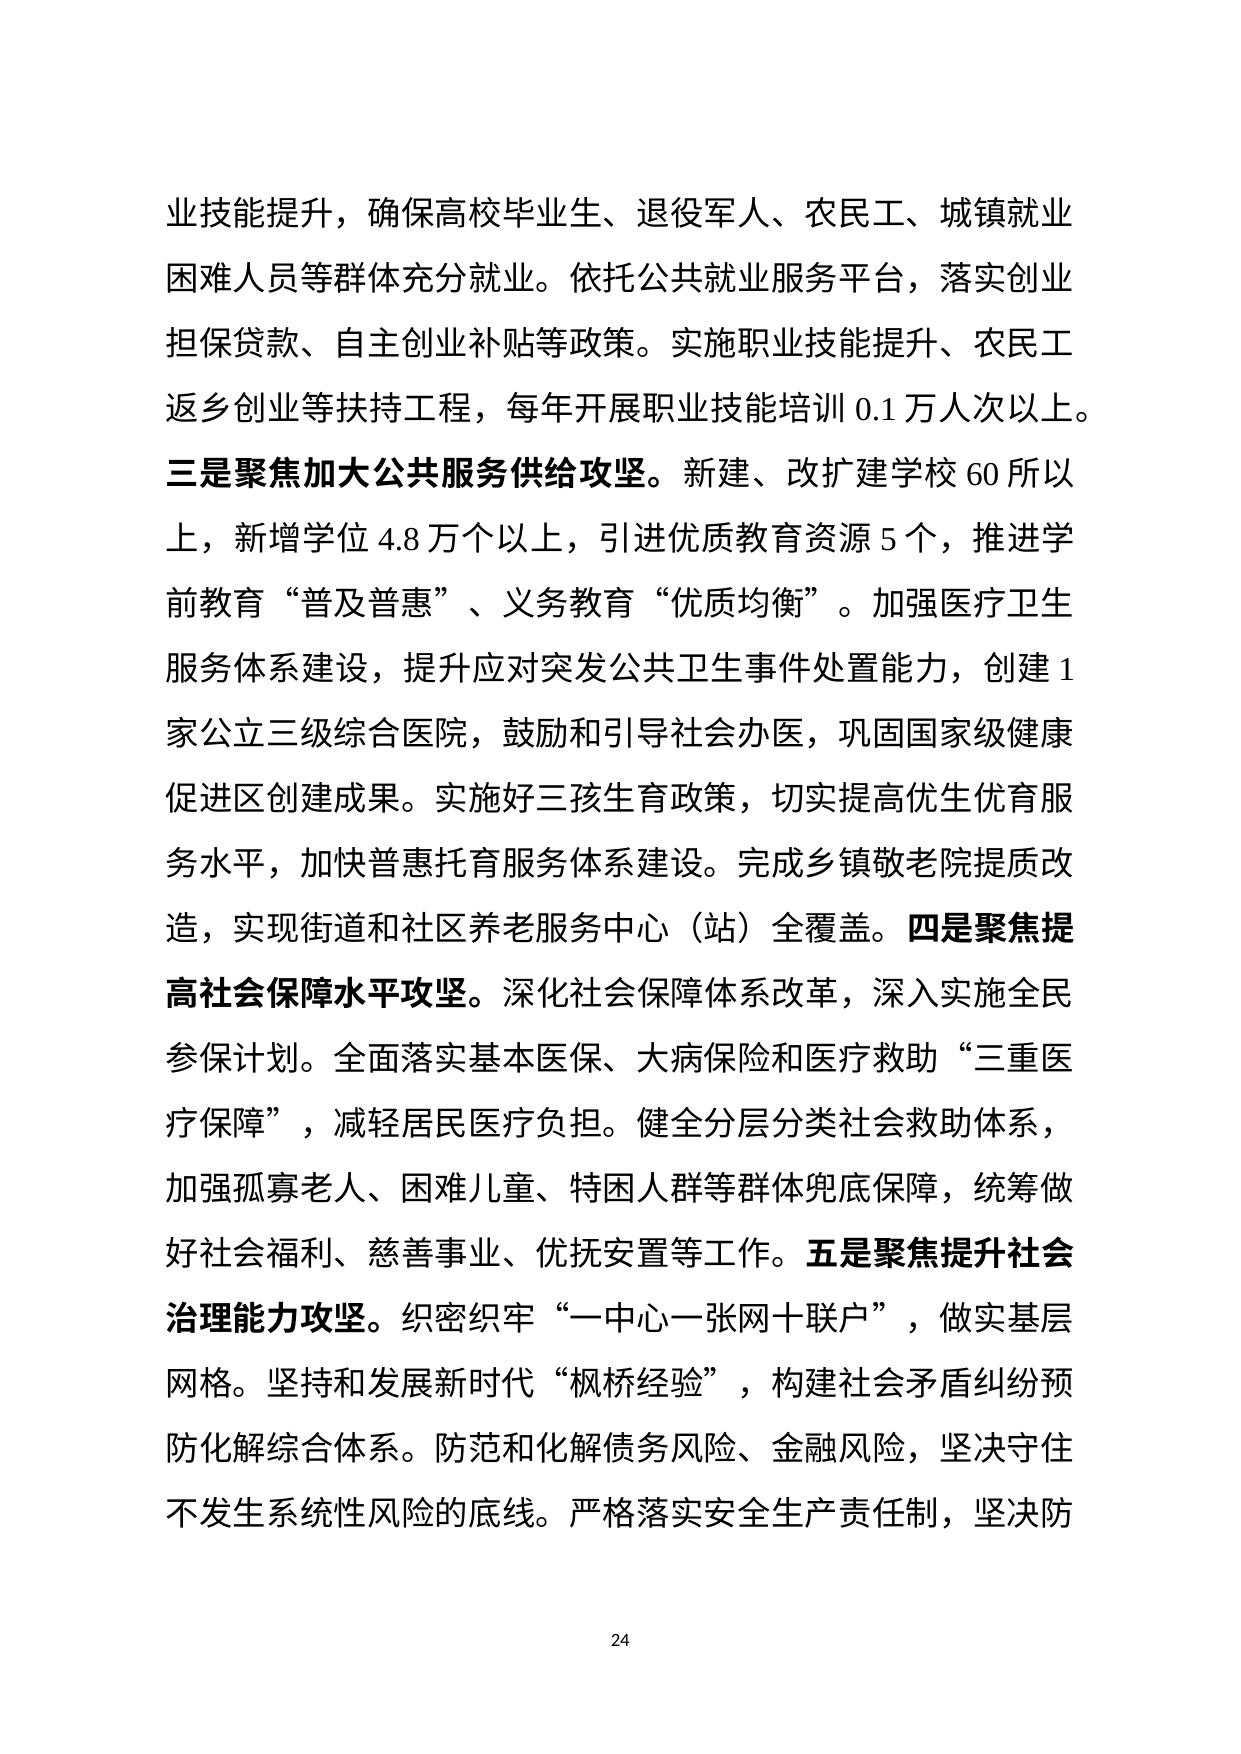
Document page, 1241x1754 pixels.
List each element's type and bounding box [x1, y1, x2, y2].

text [165, 178, 1075, 1543]
